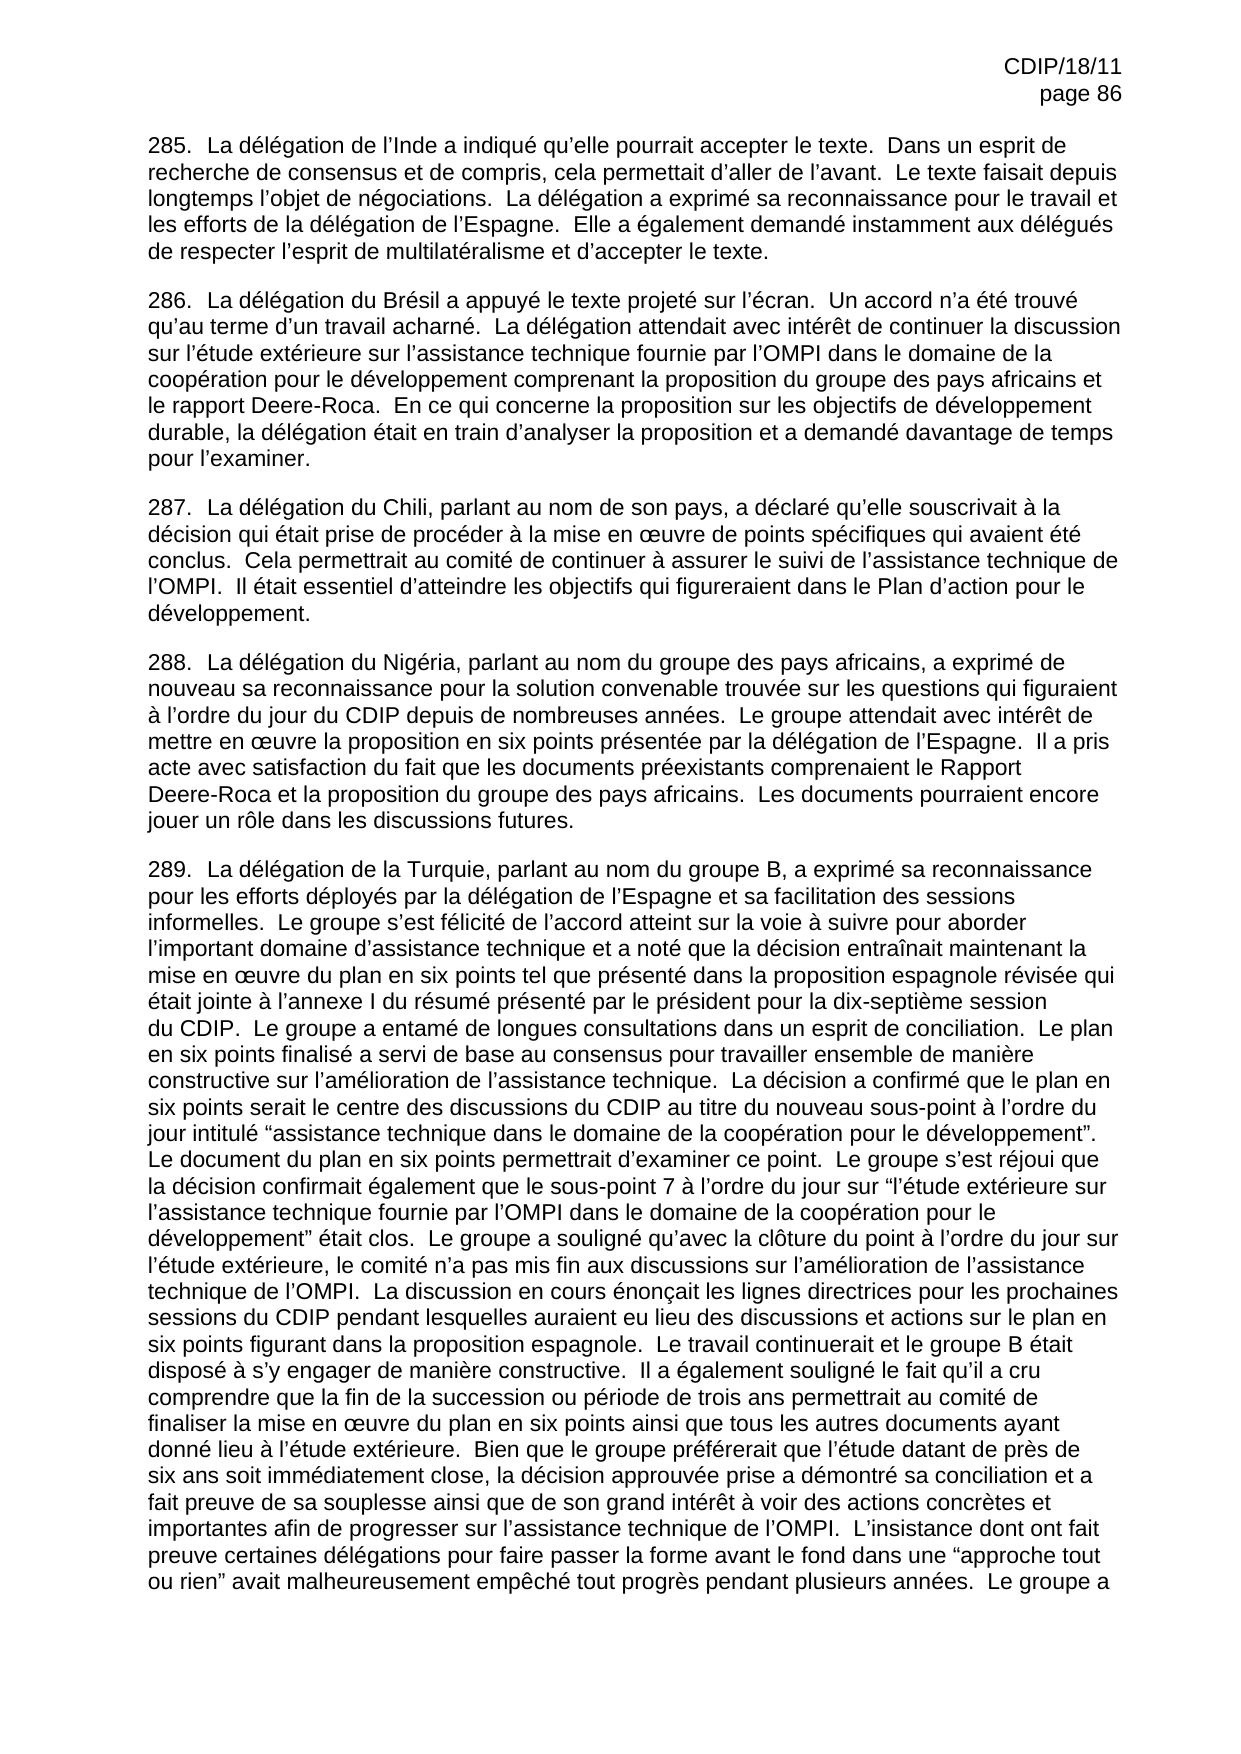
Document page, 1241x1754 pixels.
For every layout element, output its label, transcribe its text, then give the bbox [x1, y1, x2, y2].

text La délégation du Brésil a appuyé le texte projeté sur l’écran. Un accord n’a été trouvé qu’au terme d’un travail acharné. La délégation attendait avec intérêt de continuer la discussion sur l’étude extérieure sur l’assistance technique fournie par l’OMPI dans le domaine de la coopération pour le développement comprenant la proposition du groupe des pays africains et le rapport Deere-Roca. En ce qui concerne la proposition sur les objectifs de développement durable, la délégation était en train d’analyser la proposition et a demandé davantage de temps pour l’examiner. [148, 287, 1122, 471]
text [148, 856, 1122, 1594]
text La délégation du Nigéria, parlant au nom du groupe des pays africains, a exprimé de nouveau sa reconnaissance pour la solution convenable trouvée sur les questions qui figuraient à l’ordre du jour du CDIP depuis de nombreuses années. Le groupe attendait avec intérêt de mettre en œuvre la proposition en six points présentée par la délégation de l’Espagne. Il a pris acte avec satisfaction du fait que les documents préexistants comprenaient le Rapport Deere-Roca et la proposition du groupe des pays africains. Les documents pourraient encore jouer un rôle dans les discussions futures. [148, 649, 1122, 833]
text La délégation de l’Inde a indiqué qu’elle pourrait accepter le texte. Dans un esprit de recherche de consensus et de compris, cela permettait d’aller de l’avant. Le texte faisait depuis longtemps l’objet de négociations. La délégation a exprimé sa reconnaissance pour le travail et les efforts de la délégation de l’Espagne. Elle a également demandé instamment aux délégués de respecter l’esprit de multilatéralisme et d’accepter le texte. [148, 132, 1122, 264]
text La délégation du Chili, parlant au nom de son pays, a déclaré qu’elle souscrivait à la décision qui était prise de procéder à la mise en œuvre de points spécifiques qui avaient été conclus. Cela permettrait au comité de continuer à assurer le suivi de l’assistance technique de l’OMPI. Il était essentiel d’atteindre les objectifs qui figureraient dans le Plan d’action pour le développement. [148, 494, 1122, 626]
